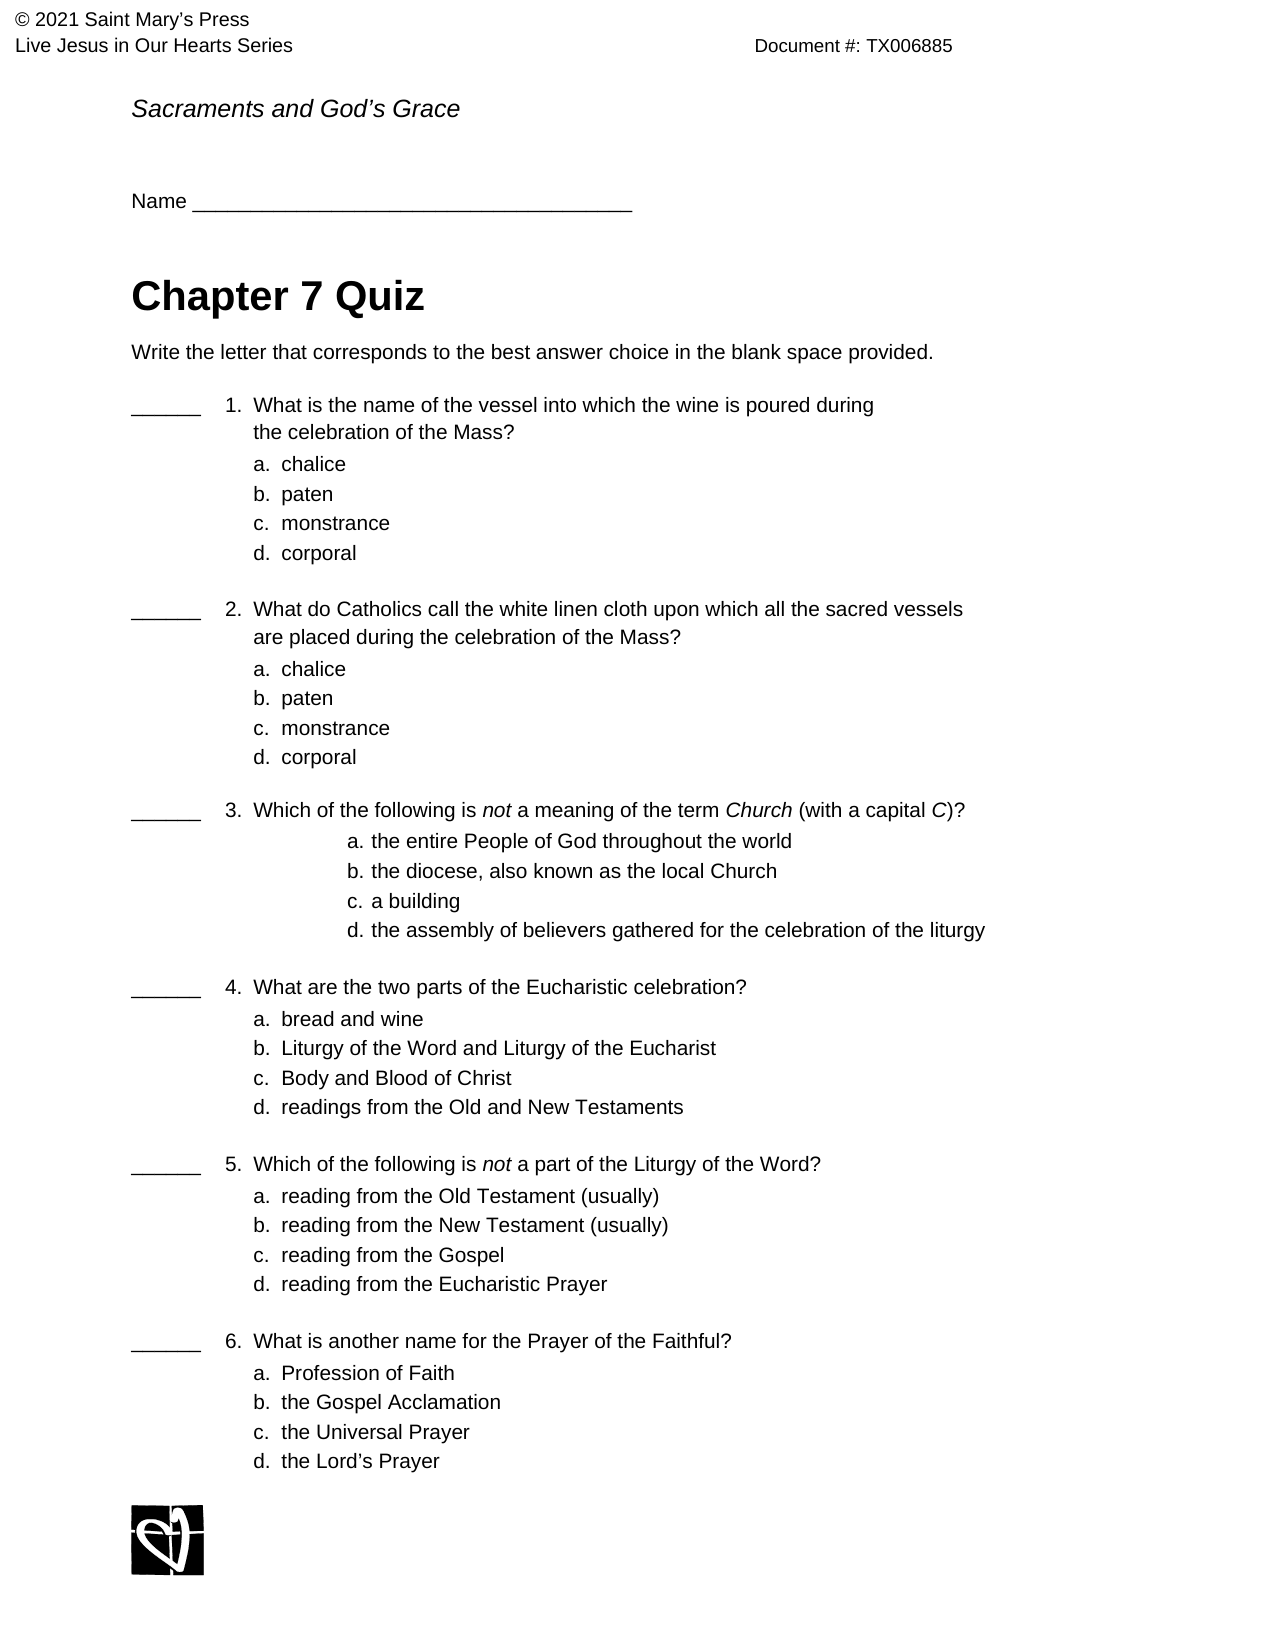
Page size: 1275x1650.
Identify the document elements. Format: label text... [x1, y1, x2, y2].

text Chapter 7 Quiz [131, 271, 1144, 319]
text ______ 5. Which of the following is not a part of the Liturgy of the Word? [131, 1152, 1144, 1176]
text readings from the Old and New Testaments [253, 1095, 1144, 1119]
list Body and Blood of Christ [253, 1066, 1144, 1089]
list a building [300, 888, 1144, 912]
text monstrance [253, 511, 1144, 535]
text Name ______________________________________ [131, 189, 1144, 213]
list corporal [253, 745, 1144, 769]
list monstrance [253, 716, 1144, 739]
list Liturgy of the Word and Liturgy of the Eucharist [253, 1036, 1144, 1060]
list Profession of Faith [253, 1361, 1144, 1384]
list the assembly of believers gathered for the celebration of the liturgy [300, 918, 1144, 942]
text Write the letter that corresponds to the best answer choice in the blank space provided. [131, 340, 1144, 364]
text ______ 3. Which of the following is not a meaning of the term Church (with a capital C)? [131, 798, 1144, 822]
list the entire People of God throughout the world [300, 829, 1144, 853]
list bread and wine [253, 1006, 1144, 1030]
list reading from the New Testament (usually) [253, 1213, 1144, 1237]
list the Universal Prayer [253, 1420, 1144, 1444]
list the Gospel Acclamation [253, 1390, 1144, 1414]
list paten [253, 686, 1144, 710]
list the diocese, also known as the local Church [300, 859, 1144, 883]
text ______ 2. What do Catholics call the white linen cloth upon which all the sacred vessels are placed during the celebration of the Mass? [131, 597, 1144, 649]
list chalice [253, 656, 1144, 680]
text corporal [253, 541, 1144, 564]
text paten [253, 481, 1144, 505]
list reading from the Gospel [253, 1243, 1144, 1267]
text ______ 6. What is another name for the Prayer of the Faithful? [131, 1329, 1144, 1353]
list reading from the Old Testament (usually) [253, 1183, 1144, 1207]
text ______ 4. What are the two parts of the Eucharistic celebration? [131, 975, 1144, 999]
text ______ 1. What is the name of the vessel into which the wine is poured during the celebration of the Mass? [131, 393, 1144, 444]
text reading from the Eucharistic Prayer [253, 1272, 1144, 1296]
text chalice [253, 452, 1144, 476]
text the Lord’s Prayer [253, 1449, 1144, 1473]
